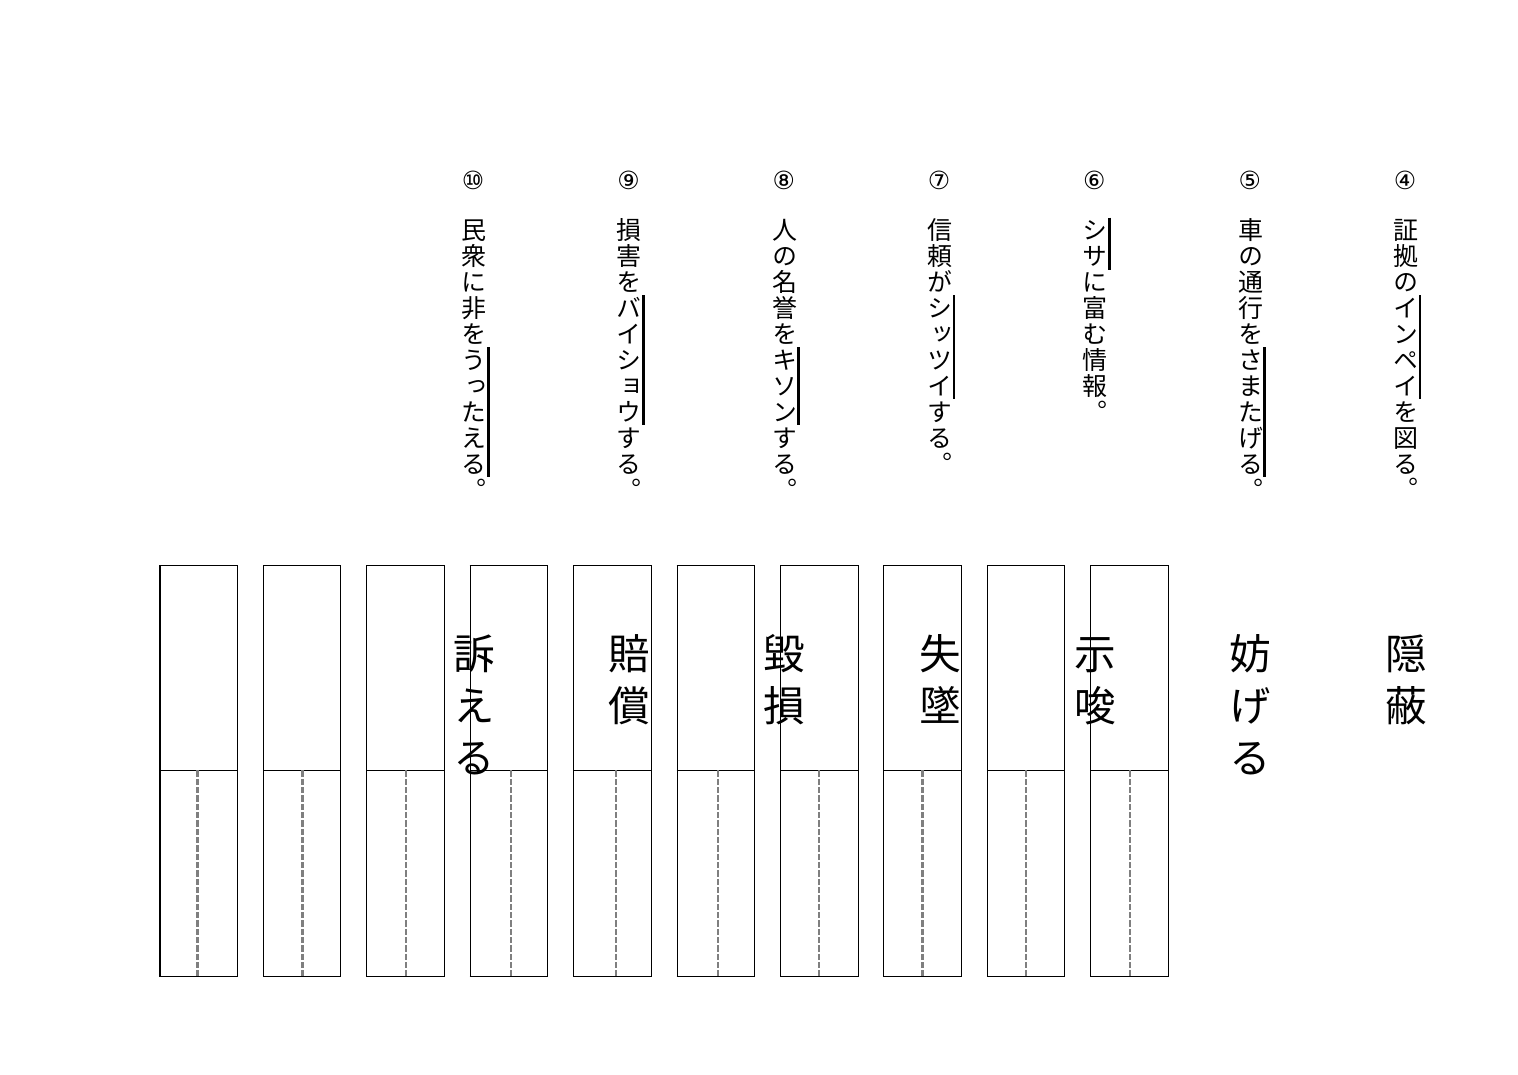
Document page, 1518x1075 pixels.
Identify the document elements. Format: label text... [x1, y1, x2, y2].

text ⑦信頼がシッツイする。 失墜 [888, 166, 992, 969]
text ⑨損害をバイショウする。 賠償 [578, 166, 681, 969]
text ⑩民衆に非をうったえる。 訴える [422, 166, 526, 969]
text ④証拠のインペイを図る。 隠蔽 [1354, 166, 1458, 969]
text ⑤車の通行をさまたげる。 妨げる [1199, 166, 1302, 969]
text ⑥シサに富む情報。 示唆 [1043, 166, 1147, 969]
text ⑧人の名誉をキソンする。 毀損 [733, 166, 836, 969]
